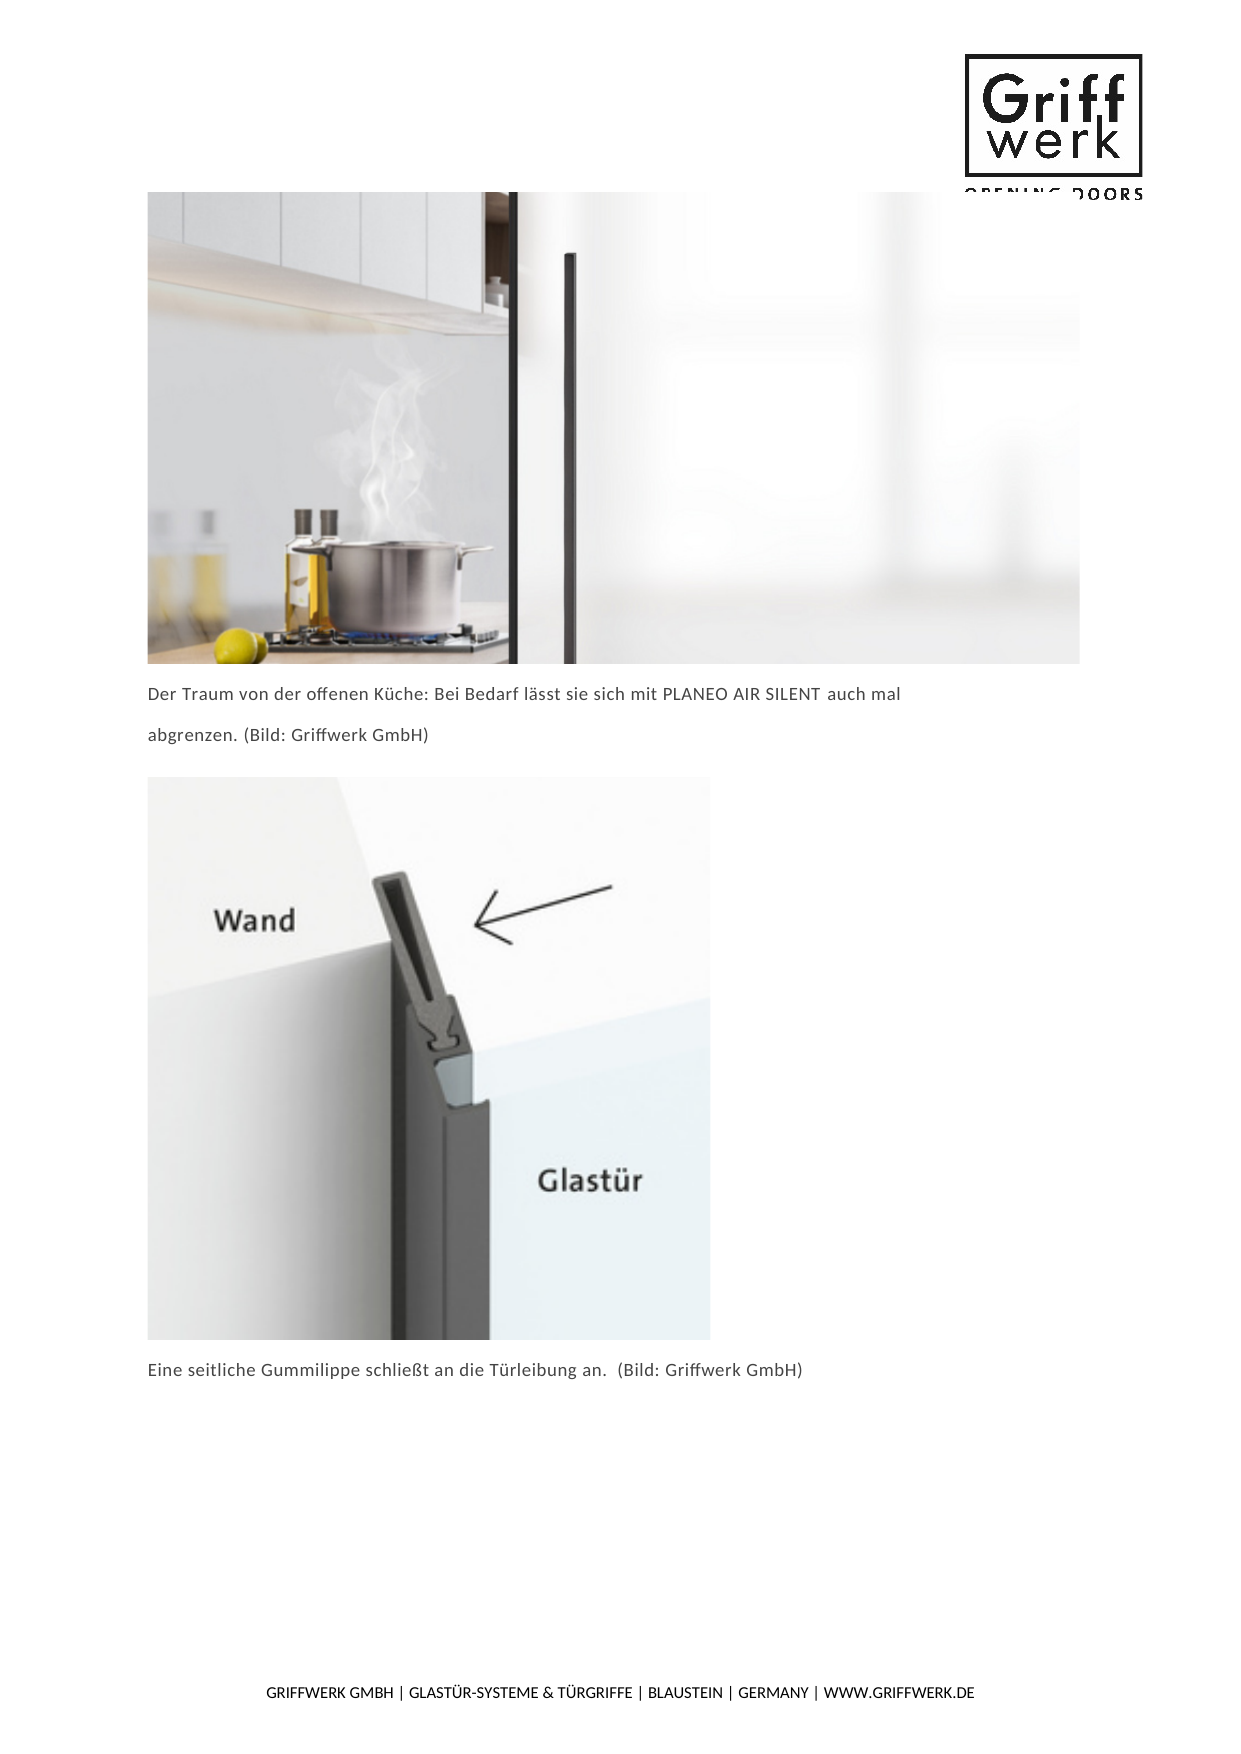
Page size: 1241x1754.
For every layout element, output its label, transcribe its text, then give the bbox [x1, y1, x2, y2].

picture [147, 777, 711, 1340]
text Eine seitliche Gummilippe schließt an die Türleibung an. (Bild: Griffwerk GmbH) [148, 1340, 931, 1381]
picture [147, 54, 1143, 664]
text Der Traum von der offenen Küche: Bei Bedarf lässt sie sich mit PLANEO AIR SILENT auch mal abgrenzen. (Bild: Griffwerk GmbH) [148, 664, 931, 746]
